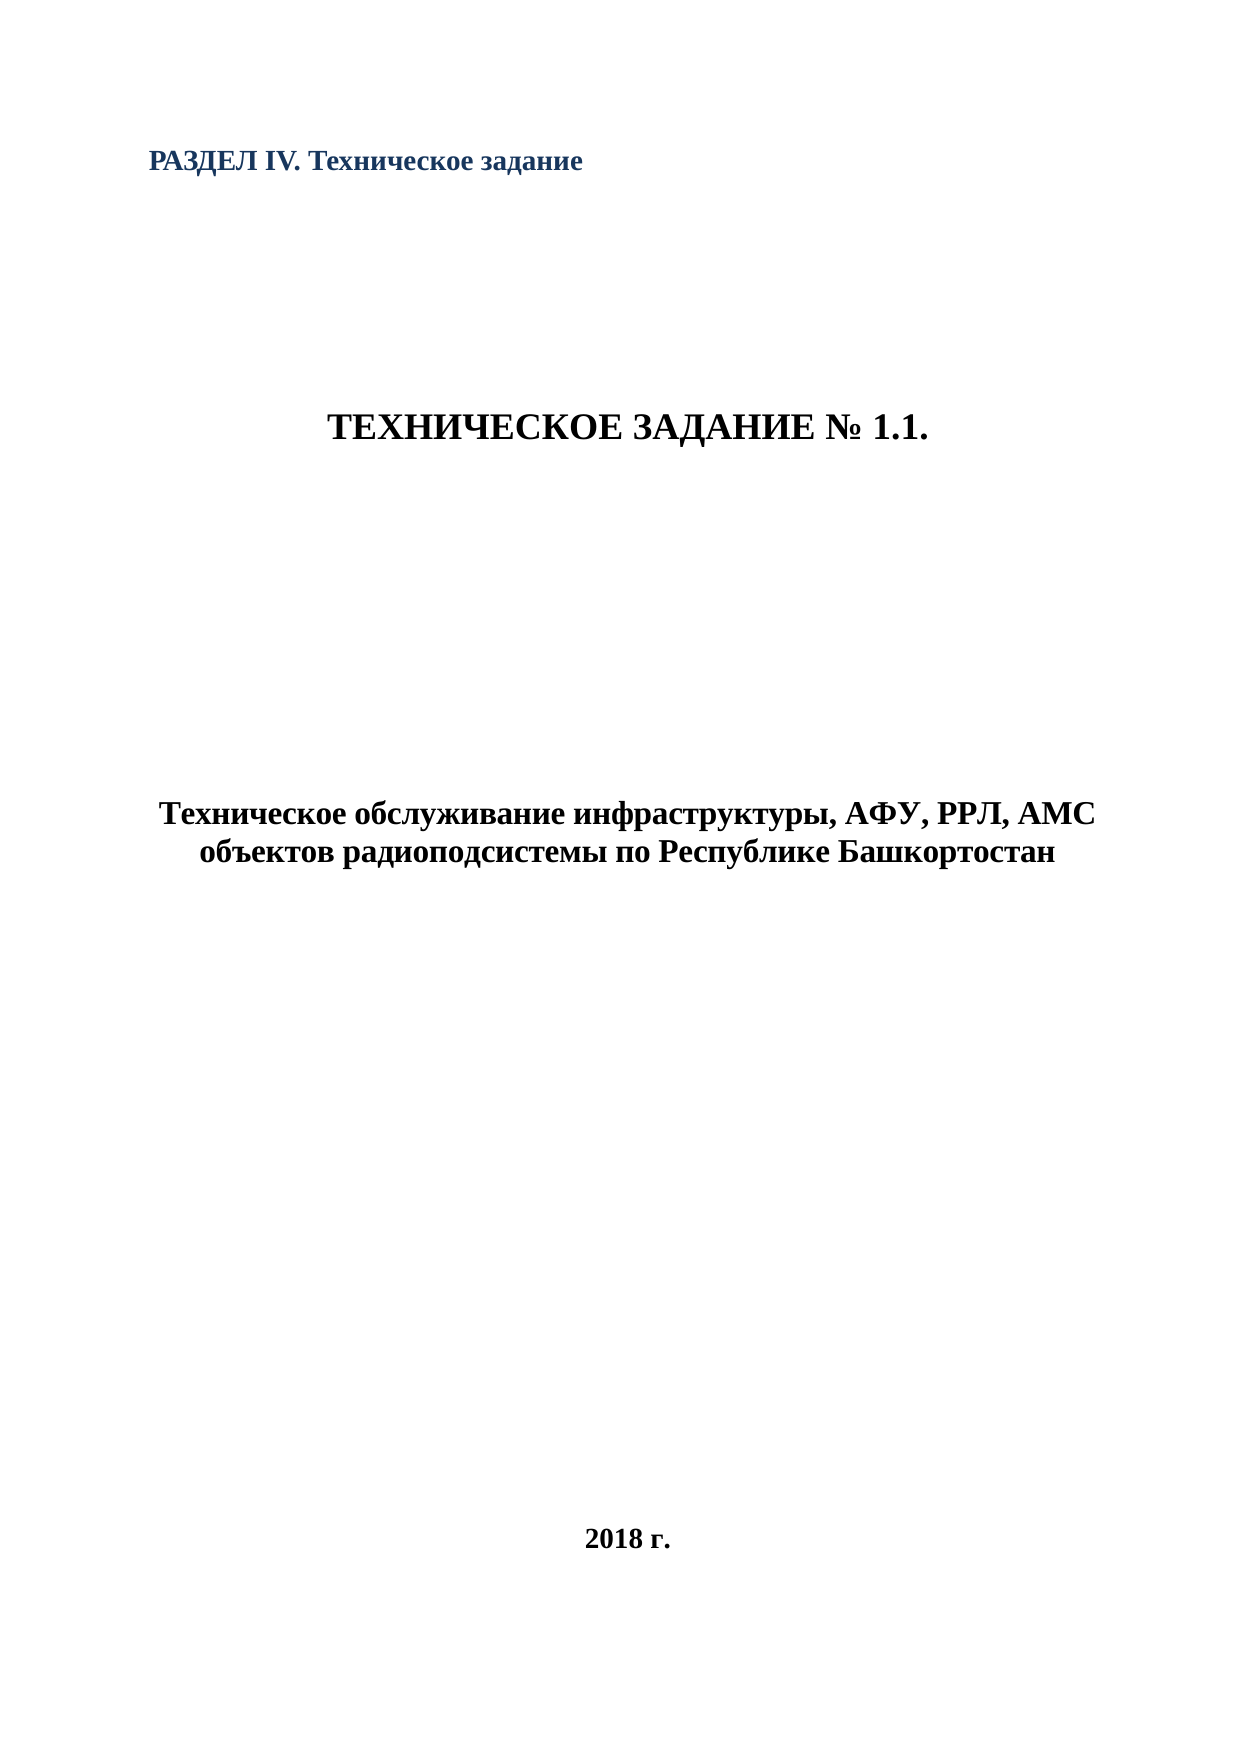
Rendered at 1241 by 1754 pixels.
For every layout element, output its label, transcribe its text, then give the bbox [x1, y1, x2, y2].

text 2018 г. [103, 1521, 1152, 1554]
text ТЕХНИЧЕСКОЕ ЗАДАНИЕ № 1.1. [103, 405, 1152, 448]
text Техническое обслуживание инфраструктуры, АФУ, РРЛ, АМС объектов радиоподсистемы по Республике Башкортостан [103, 793, 1152, 869]
text РАЗДЕЛ IV. Техническое задание [148, 143, 1152, 177]
